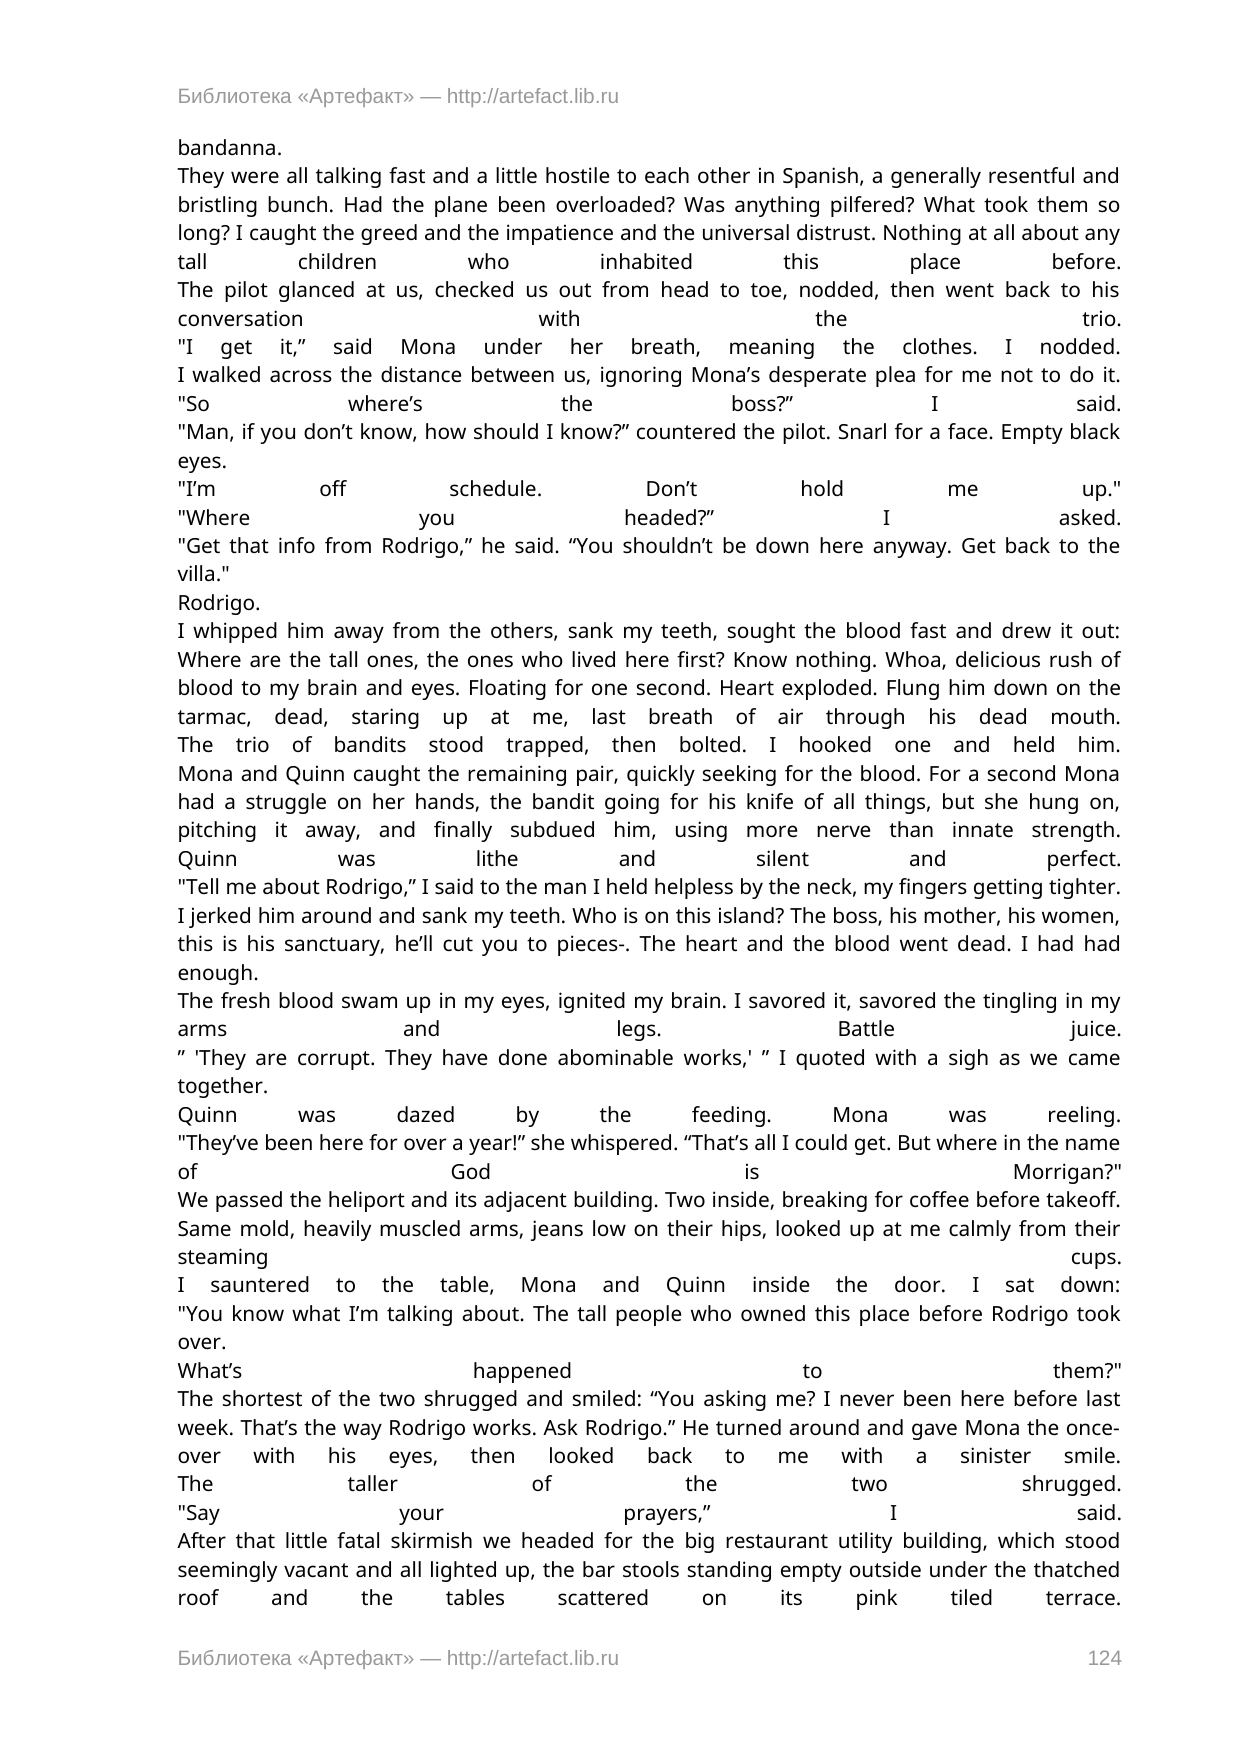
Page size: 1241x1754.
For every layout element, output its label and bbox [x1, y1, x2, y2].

text [177, 133, 1122, 1612]
